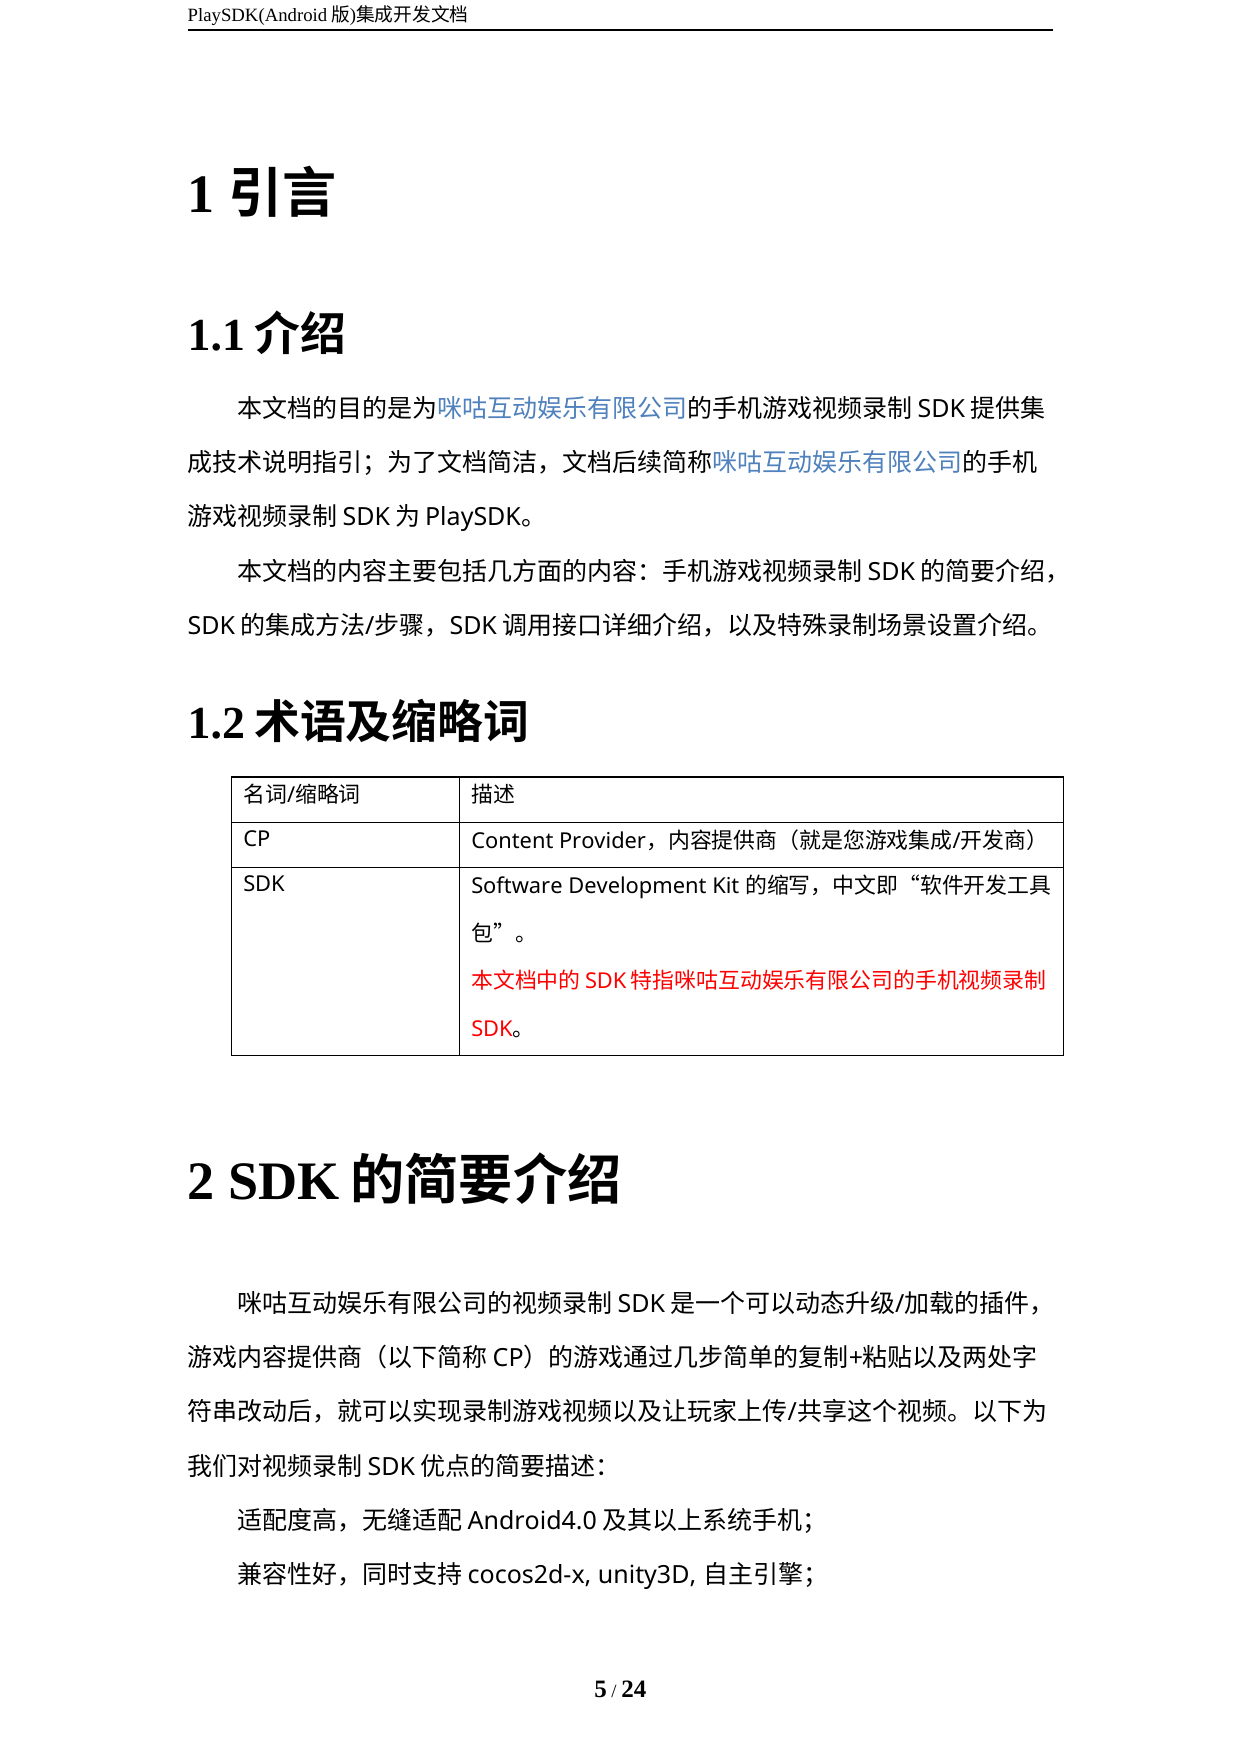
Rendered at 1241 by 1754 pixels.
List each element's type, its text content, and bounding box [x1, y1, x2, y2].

text 本文档的目的是为咪咕互动娱乐有限公司的手机游戏视频录制SDK提供集成技术说明指引；为了文档简洁，文档后续简称咪咕互动娱乐有限公司的手机游戏视频录制SDK为PlaySDK。 [187, 388, 1053, 533]
subtitle 1 引言 [187, 150, 1053, 228]
table_cell Content Provider，内容提供商（就是您游戏集成/开发商） [460, 823, 1063, 867]
text 咪咕互动娱乐有限公司的视频录制SDK是一个可以动态升级/加载的插件，游戏内容提供商（以下简称CP）的游戏通过几步简单的复制+粘贴以及两处字符串改动后，就可以实现录制游戏视频以及让玩家上传/共享这个视频。以下为我们对视频录制SDK优点的简要描述： [187, 1283, 1053, 1482]
text 适配度高，无缝适配Android4.0及其以上系统手机； [187, 1501, 1053, 1537]
table_cell CP [232, 823, 459, 867]
table_header 描述 [460, 778, 1063, 822]
table_cell Software Development Kit 的缩写，中文即“软件开发工具包”。 本文档中的SDK特指咪咕互动娱乐有限公司的手机视频录制SDK。 [460, 868, 1063, 1055]
table_cell SDK [232, 868, 459, 1055]
text 兼容性好，同时支持cocos2d-x, unity3D, 自主引擎； [187, 1555, 1053, 1591]
text 本文档的内容主要包括几方面的内容：手机游戏视频录制SDK的简要介绍，SDK的集成方法/步骤，SDK调用接口详细介绍，以及特殊录制场景设置介绍。 [187, 551, 1053, 642]
subtitle 1.2术语及缩略词 [187, 685, 1053, 751]
table_header 名词/缩略词 [232, 778, 459, 822]
subtitle 2 SDK的简要介绍 [187, 1136, 1053, 1215]
subtitle 1.1介绍 [187, 297, 1053, 363]
